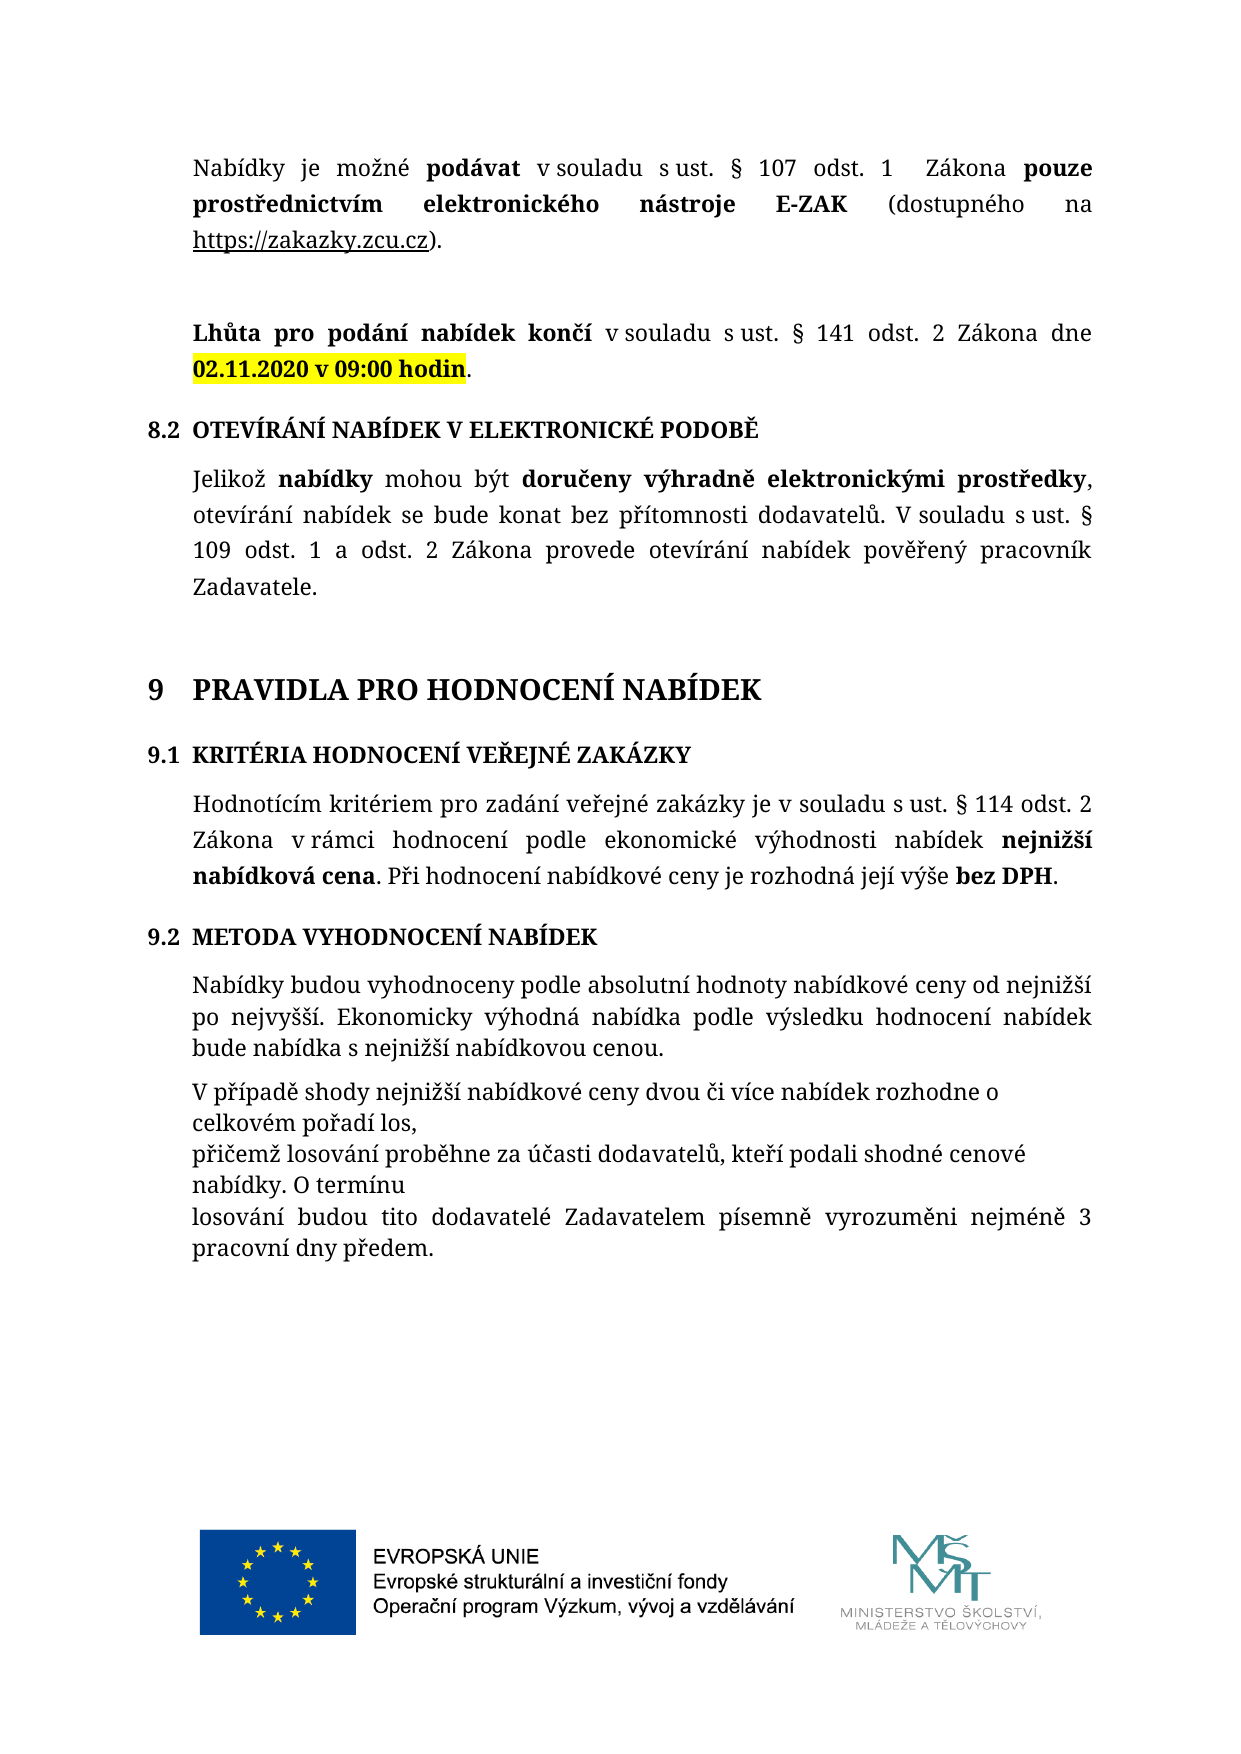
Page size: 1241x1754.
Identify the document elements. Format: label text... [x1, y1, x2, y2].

text Nabídky budou vyhodnoceny podle absolutní hodnoty nabídkové ceny od nejnižší po nejvyšší. Ekonomicky výhodná nabídka podle výsledku hodnocení nabídek bude nabídka s nejnižší nabídkovou cenou. [192, 969, 1093, 1063]
text Lhůta pro podání nabídek končí v souladu s ust. § 141 odst. 2 Zákona dne 02.11.2020 v 09:00 hodin. [193, 317, 1093, 384]
text přičemž losování proběhne za účasti dodavatelů, kteří podali shodné cenové nabídky. O termínu [192, 1138, 1093, 1200]
text V případě shody nejnižší nabídkové ceny dvou či více nabídek rozhodne o celkovém pořadí los, [192, 1075, 1093, 1138]
text losování budou tito dodavatelé Zadavatelem písemně vyrozuměni nejméně 3 pracovní dny předem. [192, 1200, 1093, 1263]
subtitle 9 PRAVIDLA PRO HODNOCENÍ NABÍDEK [148, 669, 1093, 708]
picture [147, 1477, 1093, 1687]
subtitle 8.2 OTEVÍRÁNÍ NABÍDEK V ELEKTRONICKÉ PODOBĚ [148, 414, 1093, 445]
text Nabídky je možné podávat v souladu s ust. § 107 odst. 1 Zákona pouze prostřednictvím elektronického nástroje E-ZAK (dostupného na https://zakazky.zcu.cz). [193, 152, 1093, 255]
subtitle 9.2 METODA VYHODNOCENÍ NABÍDEK [147, 921, 1093, 952]
text Jelikož nabídky mohou být doručeny výhradně elektronickými prostředky, otevírání nabídek se bude konat bez přítomnosti dodavatelů. V souladu s ust. § 109 odst. 1 a odst. 2 Zákona provede otevírání nabídek pověřený pracovník Zadavatele. [193, 463, 1093, 602]
text Hodnotícím kritériem pro zadání veřejné zakázky je v souladu s ust. § 114 odst. 2 Zákona v rámci hodnocení podle ekonomické výhodnosti nabídek nejnižší nabídková cena. Při hodnocení nabídkové ceny je rozhodná její výše bez DPH. [193, 788, 1093, 891]
subtitle 9.1 KRITÉRIA HODNOCENÍ VEŘEJNÉ ZAKÁZKY [147, 739, 1093, 771]
